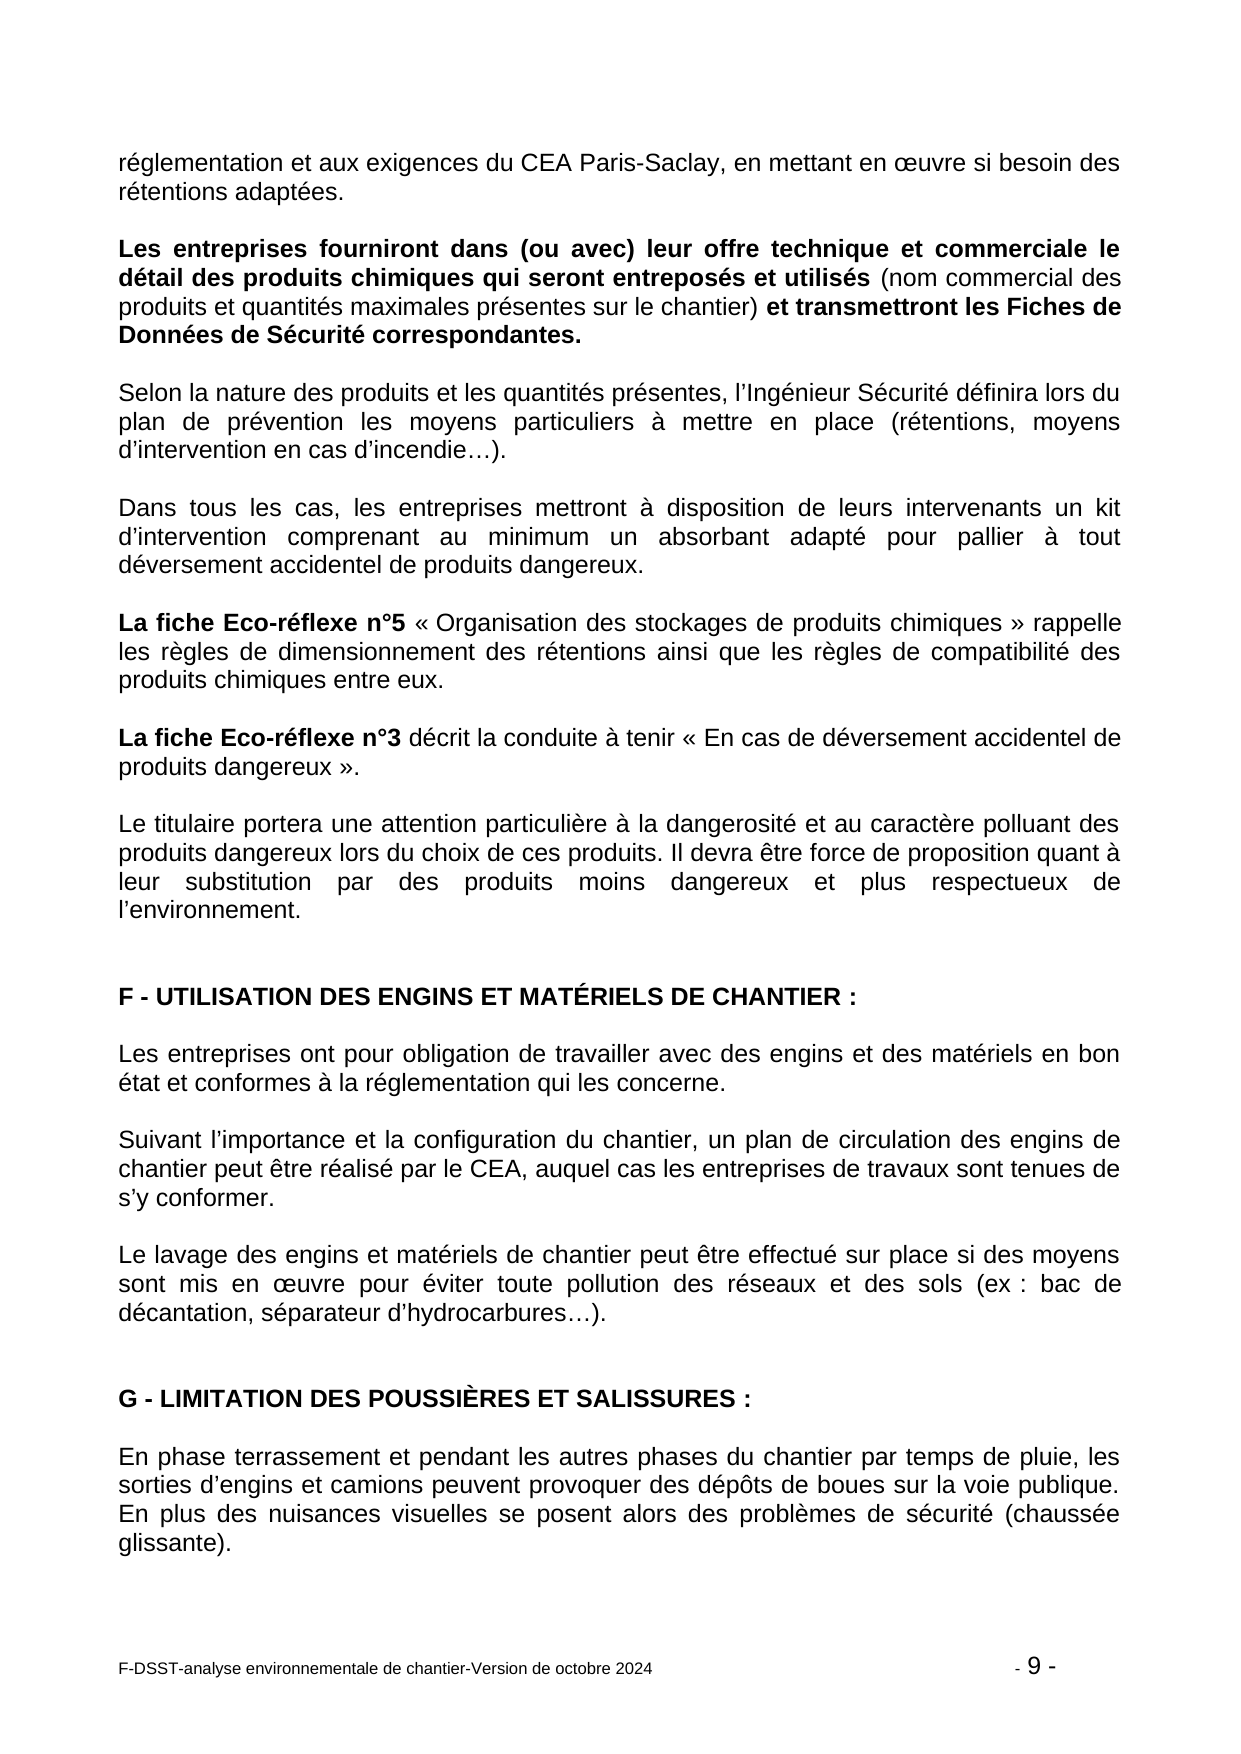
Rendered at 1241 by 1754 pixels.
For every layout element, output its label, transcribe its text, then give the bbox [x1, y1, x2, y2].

text Dans tous les cas, les entreprises mettront à disposition de leurs intervenants un kit d’intervention comprenant au minimum un absorbant adapté pour pallier à tout déversement accidentel de produits dangereux. [118, 493, 1122, 579]
text La fiche Eco-réflexe n°3 décrit la conduite à tenir « En cas de déversement accidentel de produits dangereux ». [118, 723, 1122, 780]
text Le lavage des engins et matériels de chantier peut être effectué sur place si des moyens sont mis en œuvre pour éviter toute pollution des réseaux et des sols (ex : bac de décantation, séparateur d’hydrocarbures…). [118, 1240, 1122, 1326]
text La fiche Eco-réflexe n°5 « Organisation des stockages de produits chimiques » rappelle les règles de dimensionnement des rétentions ainsi que les règles de compatibilité des produits chimiques entre eux. [118, 608, 1122, 694]
text F - UTILISATION DES ENGINS ET MATÉRIELS DE CHANTIER : [118, 981, 1122, 1010]
text Selon la nature des produits et les quantités présentes, l’Ingénieur Sécurité définira lors du plan de prévention les moyens particuliers à mettre en place (rétentions, moyens d’intervention en cas d’incendie…). [118, 378, 1122, 464]
text Les entreprises ont pour obligation de travailler avec des engins et des matériels en bon état et conformes à la réglementation qui les concerne. [118, 1039, 1122, 1096]
text Suivant l’importance et la configuration du chantier, un plan de circulation des engins de chantier peut être réalisé par le CEA, auquel cas les entreprises de travaux sont tenues de s’y conformer. [118, 1125, 1122, 1211]
text En phase terrassement et pendant les autres phases du chantier par temps de pluie, les sorties d’engins et camions peuvent provoquer des dépôts de boues sur la voie publique. En plus des nuisances visuelles se posent alors des problèmes de sécurité (chaussée glissante). [118, 1441, 1122, 1556]
text G - LIMITATION DES POUSSIÈRES ET SALISSURES : [118, 1384, 1122, 1413]
text Le titulaire portera une attention particulière à la dangerosité et au caractère polluant des produits dangereux lors du choix de ces produits. Il devra être force de proposition quant à leur substitution par des produits moins dangereux et plus respectueux de l’environnement. [118, 809, 1122, 924]
text Les entreprises fourniront dans (ou avec) leur offre technique et commerciale le détail des produits chimiques qui seront entreposés et utilisés (nom commercial des produits et quantités maximales présentes sur le chantier) et transmettront les Fiches de Données de Sécurité correspondantes. [118, 234, 1122, 349]
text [118, 148, 1122, 205]
